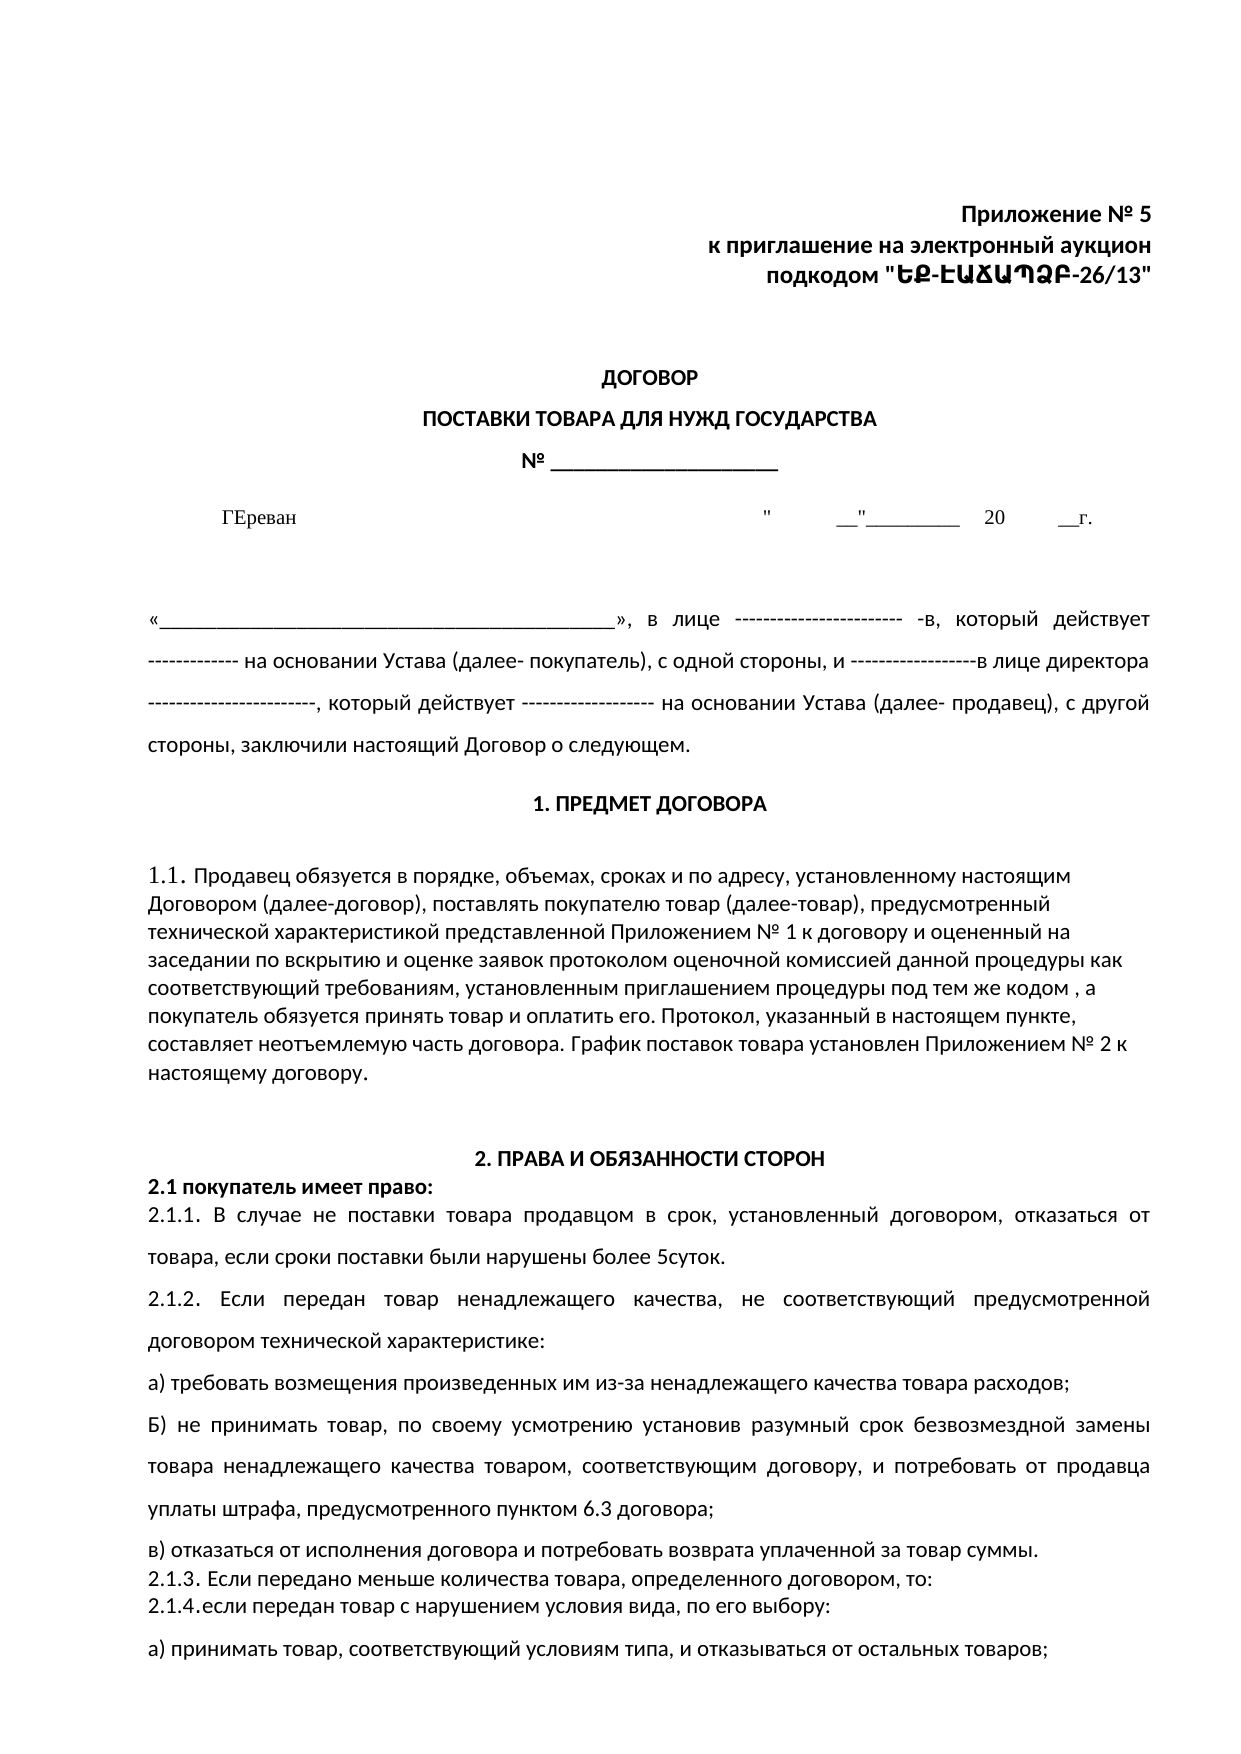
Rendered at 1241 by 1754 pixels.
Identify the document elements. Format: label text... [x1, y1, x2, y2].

table_header ГЕреван [136, 505, 620, 546]
text 1.1․ Продавец обязуется в порядке, объемах, сроках и по адресу, установленному настоящим Договором (далее-договор), поставлять покупателю товар (далее-товар), предусмотренный технической характеристикой представленной Приложением № 1 к договору и оцененный на заседании по вскрытию и оценке заявок протоколом оценочной комиссией данной процедуры как соответствующий требованиям, установленным приглашением процедуры под тем же кодом , а покупатель обязуется принять товар и оплатить его. Протокол, указанный в настоящем пункте, составляет неотъемлемую часть договора. График поставок товара установлен Приложением № 2 к настоящему договору. [148, 860, 1152, 1087]
list Б) не принимать товар, по своему усмотрению установив разумный срок безвозмездной замены товара ненадлежащего качества товаром, соответствующим договору, и потребовать от продавца уплаты штрафа, предусмотренного пунктом 6.3 договора; [148, 1410, 1152, 1522]
text 2.1.3․ Если передано меньше количества товара, определенного договором, то: [148, 1564, 1152, 1592]
list 2. ПРАВА И ОБЯЗАННОСТИ СТОРОН [148, 1144, 1152, 1172]
text к приглашение на электронный аукцион [177, 229, 1152, 259]
text в) отказаться от исполнения договора и потребовать возврата уплаченной за товар суммы. [148, 1536, 1152, 1564]
text Приложение № 5 [148, 198, 1152, 229]
text 2.1 покупатель имеет право: [148, 1172, 1152, 1200]
text ПОСТАВКИ ТОВАРА ДЛЯ НУЖД ГОСУДАРСТВА [148, 404, 1152, 433]
list 2.1.2․ Если передан товар ненадлежащего качества, не соответствующий предусмотренной договором технической характеристике: [148, 1284, 1152, 1354]
list 2.1.4․если передан товар с нарушением условия вида, по его выбору: [148, 1592, 1152, 1620]
text ДОГОВОР [148, 363, 1152, 391]
list а) принимать товар, соответствующий условиям типа, и отказываться от остальных товаров; [148, 1634, 1152, 1662]
table_header " __"_________ 20 __г. [620, 505, 1104, 546]
text 1. ПРЕДМЕТ ДОГОВОРА [148, 789, 1152, 817]
list 2.1.1․ В случае не поставки товара продавцом в срок, установленный договором, отказаться от товара, если сроки поставки были нарушены более 5суток. [148, 1200, 1152, 1270]
text № ____________________ [148, 447, 1152, 474]
list а) требовать возмещения произведенных им из-за ненадлежащего качества товара расходов; [148, 1368, 1152, 1396]
text подкодом "ԵՔ-ԷԱՃԱՊՁԲ-26/13" [177, 259, 1152, 290]
text «________________________________________», в лице ------------------------ -в, который действует ------------- на основании Устава (далее- покупатель), с одной стороны, и ------------------в лице директора ------------------------, который действует ------------------- на основании Устава (далее- продавец), с другой стороны, заключили настоящий Договор о следующем. [148, 604, 1152, 758]
